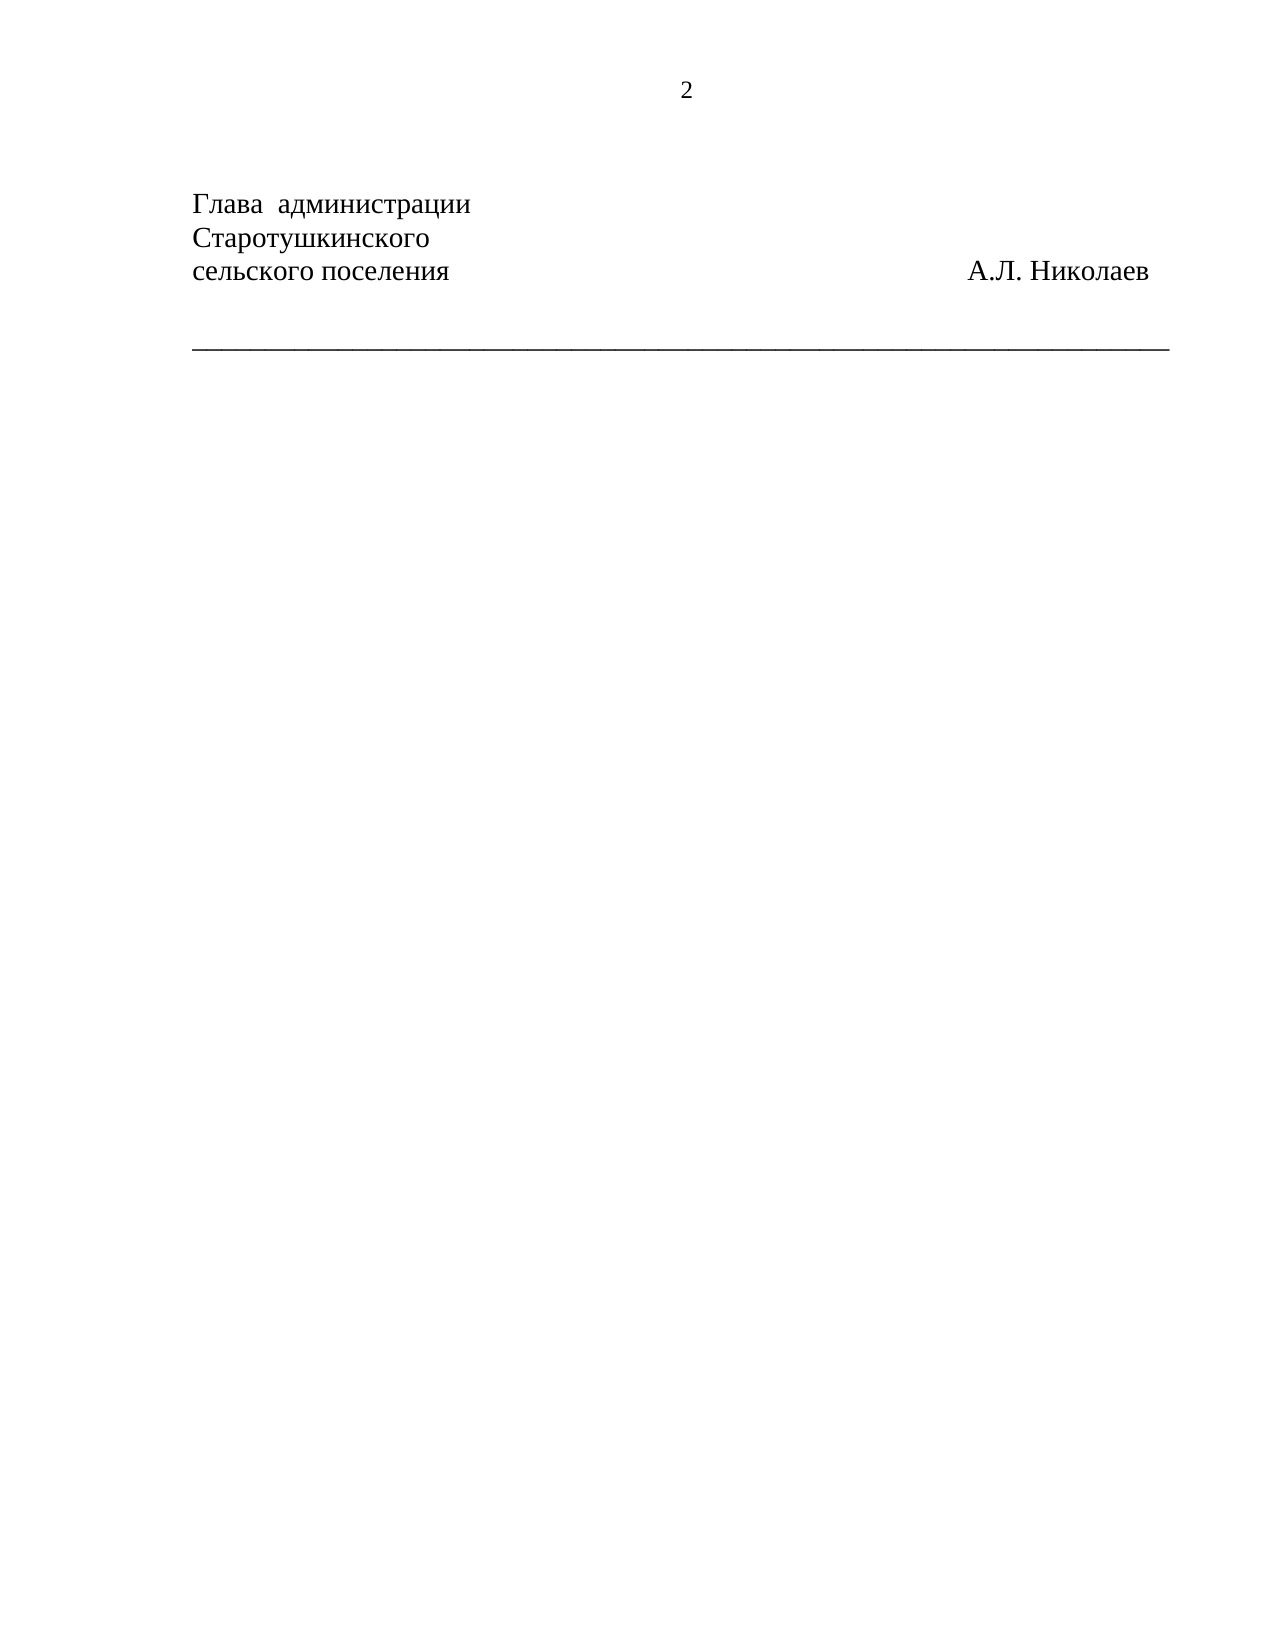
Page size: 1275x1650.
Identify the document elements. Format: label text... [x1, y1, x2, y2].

text Глава администрации [192, 186, 1181, 220]
text сельского поселения А.Л. Николаев [192, 253, 1181, 287]
text Старотушкинского [192, 220, 1181, 253]
text ___________________________________________________________________ [192, 320, 1181, 354]
